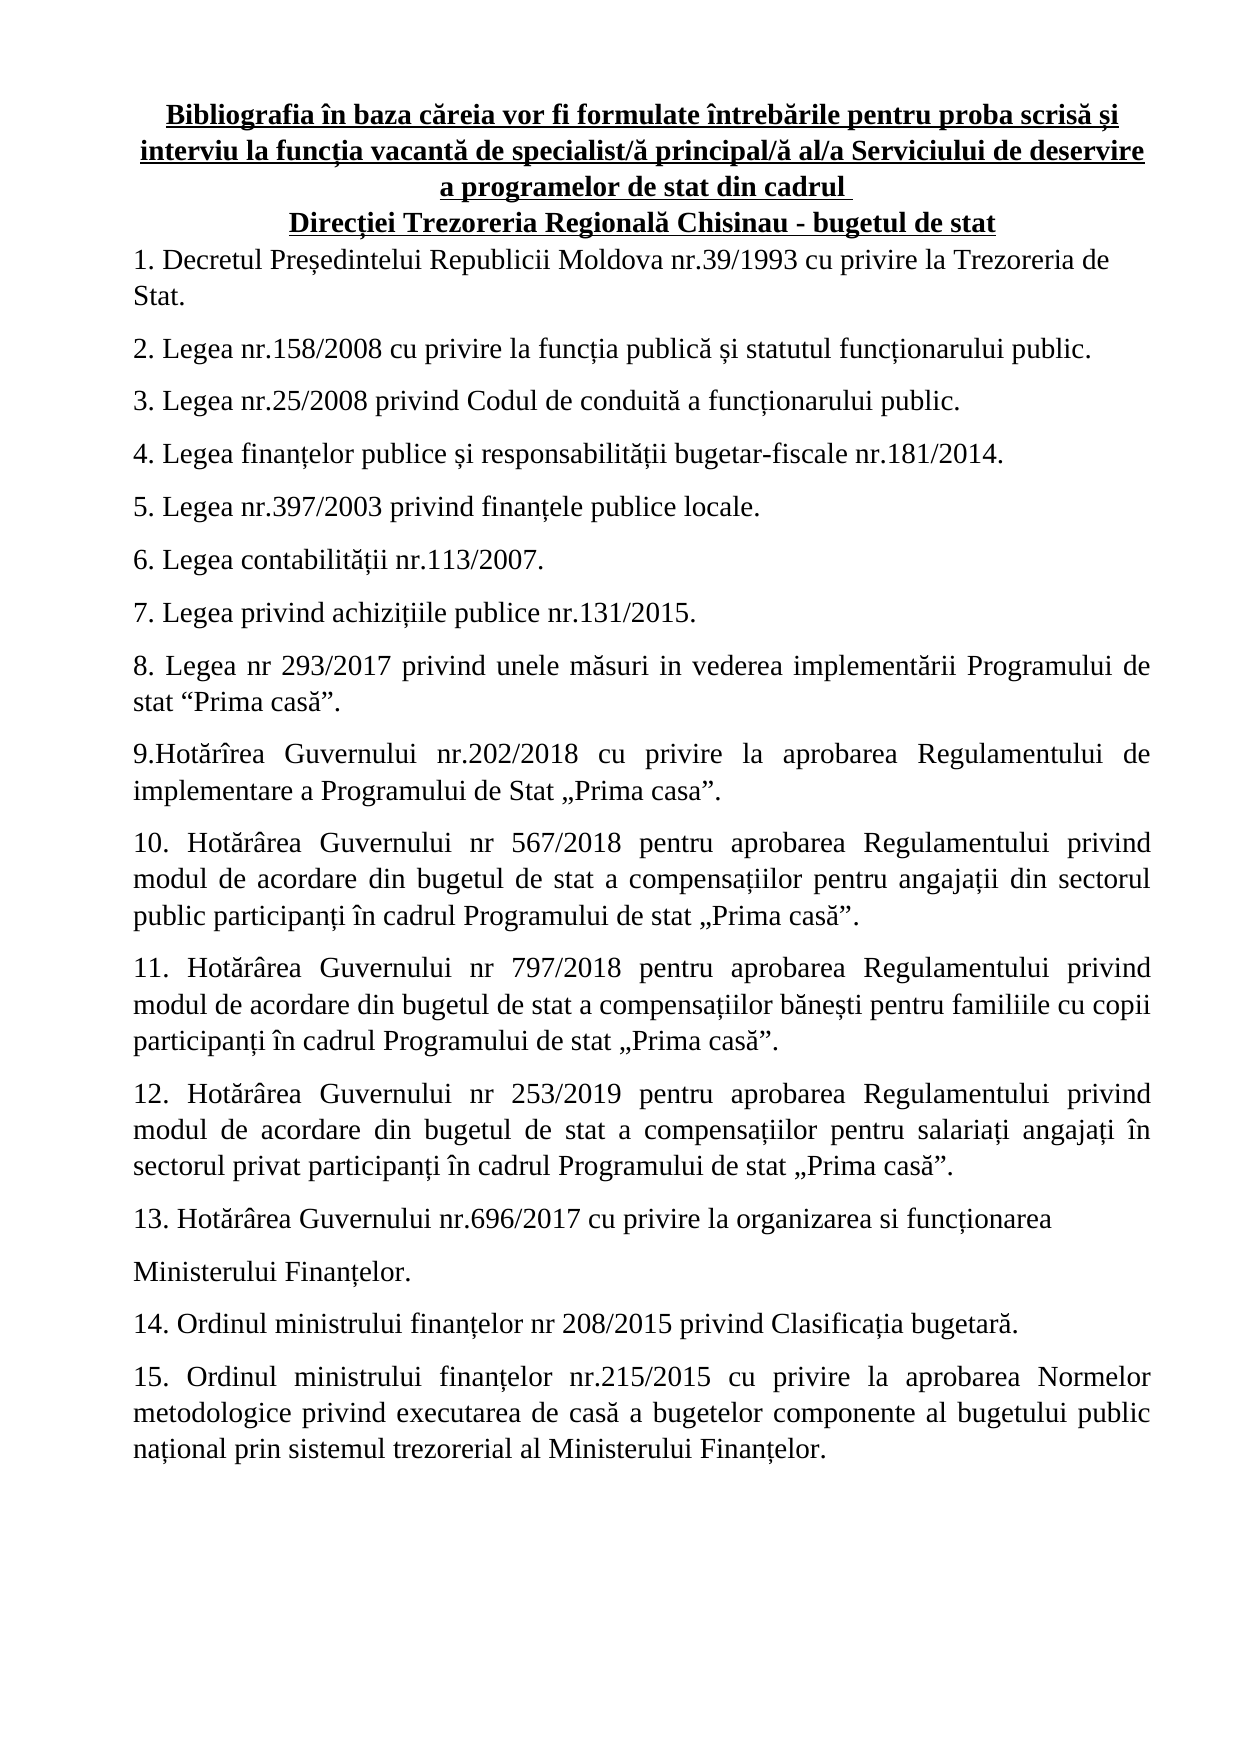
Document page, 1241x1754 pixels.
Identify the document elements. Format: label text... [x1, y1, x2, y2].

text 14. Ordinul ministrului finanțelor nr 208/2015 privind Clasificația bugetară. [133, 1306, 1152, 1340]
text 13. Hotărârea Guvernului nr.696/2017 cu privire la organizarea si funcționarea [133, 1201, 1152, 1234]
text 11. Hotărârea Guvernului nr 797/2018 pentru aprobarea Regulamentului privind modul de acordare din bugetul de stat a compensațiilor bănești pentru familiile cu copii participanți în cadrul Programului de stat „Prima casă”. [133, 951, 1152, 1056]
text Bibliografia în baza căreia vor fi formulate întrebările pentru proba scrisă și interviu la funcția vacantă de specialist/ă principal/ă al/a Serviciului de deservire a programelor de stat din cadrul [133, 97, 1152, 203]
text 10. Hotărârea Guvernului nr 567/2018 pentru aprobarea Regulamentului privind modul de acordare din bugetul de stat a compensațiilor pentru angajații din sectorul public participanți în cadrul Programului de stat „Prima casă”. [133, 826, 1152, 931]
text 7. Legea privind achizițiile publice nr.131/2015. [133, 595, 1152, 628]
text 2. Legea nr.158/2008 cu privire la funcția publică și statutul funcționarului public. [133, 331, 1152, 364]
text 15. Ordinul ministrului finanțelor nr.215/2015 cu privire la aprobarea Normelor metodologice privind executarea de casă a bugetelor componente al bugetului public național prin sistemul trezorerial al Ministerului Finanțelor. [133, 1359, 1152, 1465]
text 5. Legea nr.397/2003 privind finanțele publice locale. [133, 489, 1152, 523]
text 4. Legea finanțelor publice și responsabilității bugetar-fiscale nr.181/2014. [133, 436, 1152, 470]
text 12. Hotărârea Guvernului nr 253/2019 pentru aprobarea Regulamentului privind modul de acordare din bugetul de stat a compensațiilor pentru salariați angajați în sectorul privat participanți în cadrul Programului de stat „Prima casă”. [133, 1076, 1152, 1182]
text 8. Legea nr 293/2017 privind unele măsuri in vederea implementării Programului de stat “Prima casă”. [133, 648, 1152, 717]
text 3. Legea nr.25/2008 privind Codul de conduită a funcționarului public. [133, 383, 1152, 417]
text Ministerului Finanțelor. [133, 1254, 1152, 1287]
text Direcției Trezoreria Regională Chisinau - bugetul de stat [133, 206, 1152, 239]
text 1. Decretul Președintelui Republicii Moldova nr.39/1993 cu privire la Trezoreria de Stat. [133, 242, 1152, 311]
text 9.Hotărîrea Guvernului nr.202/2018 cu privire la aprobarea Regulamentului de implementare a Programului de Stat „Prima casa”. [133, 737, 1152, 806]
text 6. Legea contabilității nr.113/2007. [133, 542, 1152, 576]
